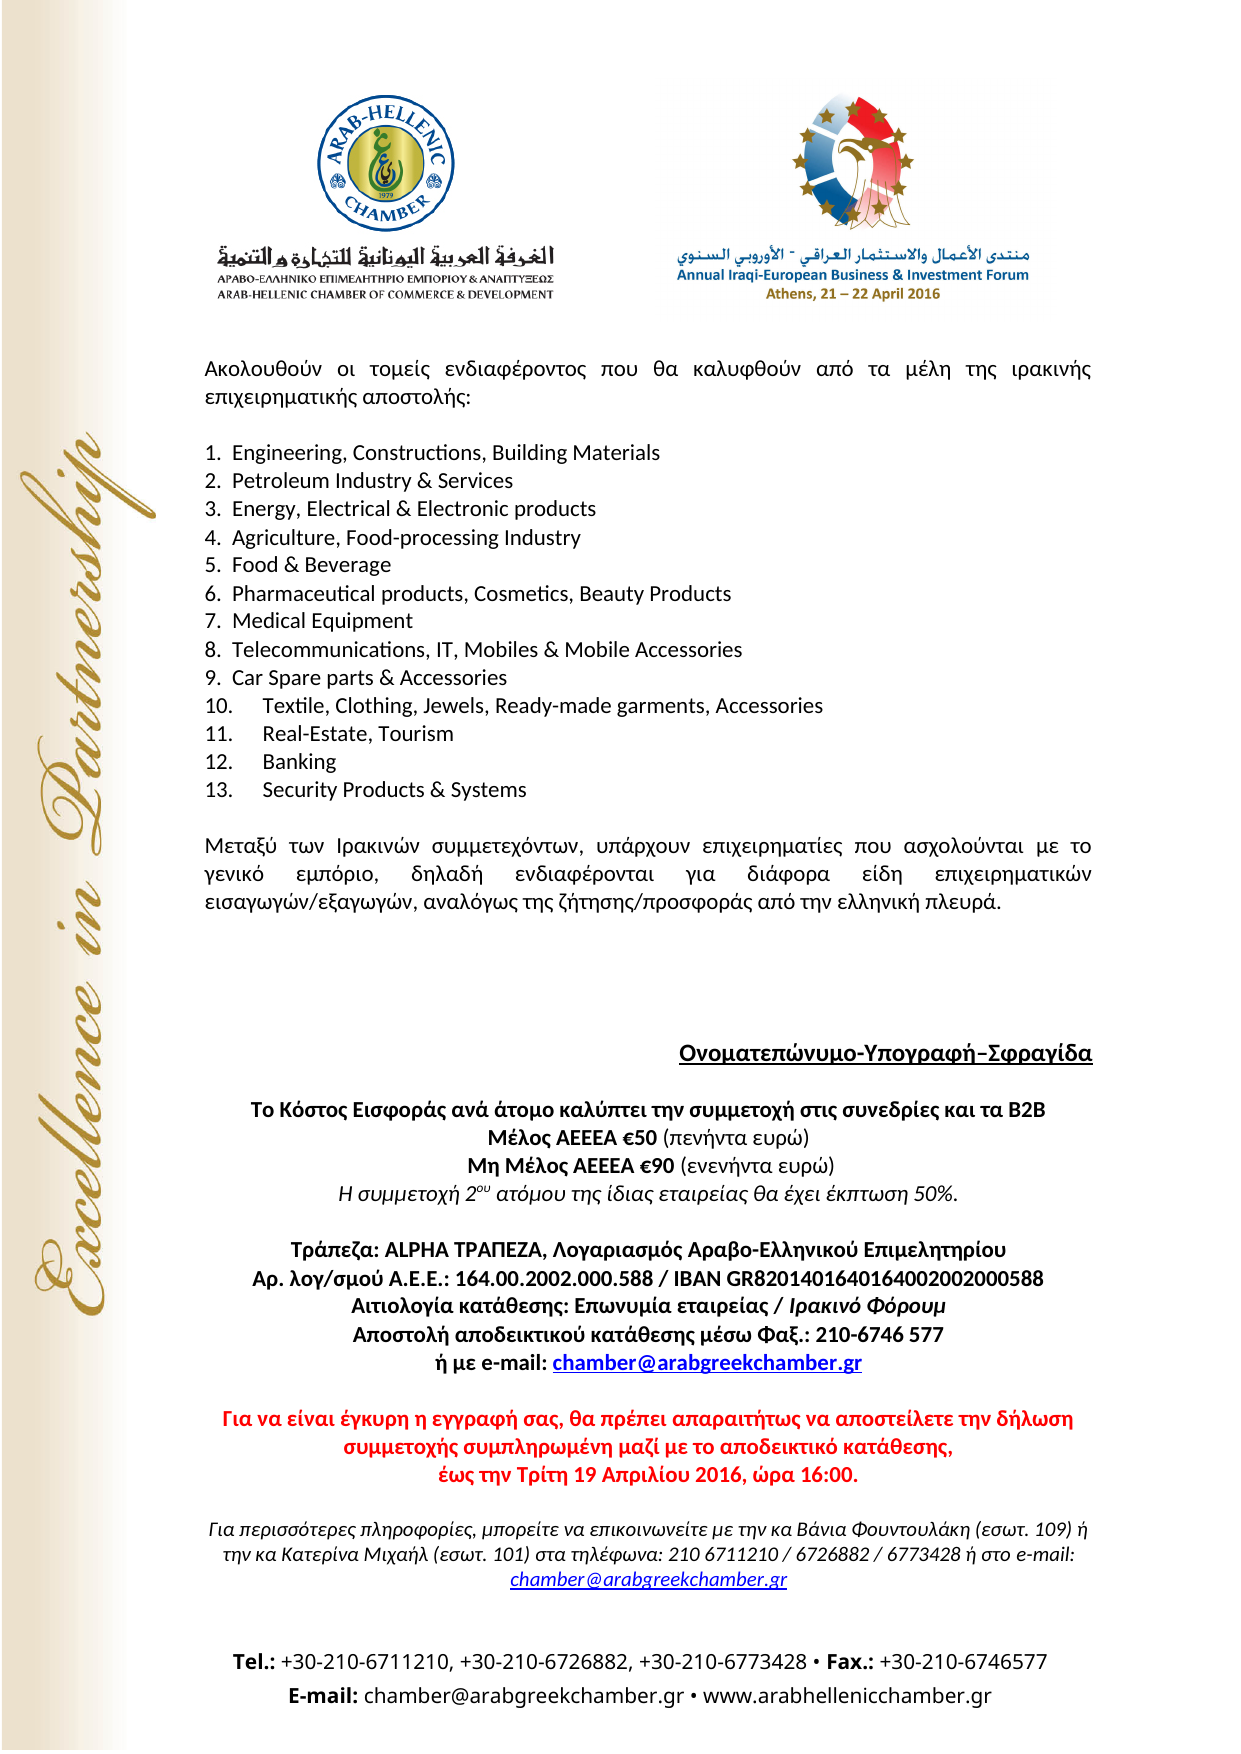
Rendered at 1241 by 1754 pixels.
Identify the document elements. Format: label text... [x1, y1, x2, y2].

text Για περισσότερες πληροφορίες, μπορείτε να επικοινωνείτε με την κα Βάνια Φουντουλάκη (εσωτ. 109) ή την κα Κατερίνα Μιχαήλ (εσωτ. 101) στα τηλέφωνα: 210 6711210 / 6726882 / 6773428 ή στο e-mail: chamber@arabgreekchamber.gr [187, 1516, 1093, 1592]
text Τράπεζα: ΑLPHA ΤΡΑΠΕΖΑ, Λογαριασμός Aραβο-Ελληνικού Επιμελητηρίου [187, 1236, 1093, 1264]
list Food & Beverage [187, 551, 1093, 579]
text έως την Τρίτη 19 Απριλίου 2016, ώρα 16:00. [187, 1460, 1093, 1488]
text ή με e-mail: chamber@arabgreekchamber.gr [187, 1348, 1093, 1376]
text Αιτιολογία κατάθεσης: Επωνυμία εταιρείας / Ιρακινό Φόρουμ [187, 1292, 1093, 1320]
text Το Κόστος Εισφοράς ανά άτομο καλύπτει την συμμετοχή στις συνεδρίες και τα Β2Β [187, 1096, 1093, 1123]
picture [217, 95, 554, 299]
list Engineering, Constructions, Building Materials [187, 438, 1093, 467]
list Agriculture, Food-processing Industry [187, 523, 1093, 551]
text Για να είναι έγκυρη η εγγραφή σας, θα πρέπει απαραιτήτως να αποστείλετε την δήλωση συμμετοχής συμπληρωμένη μαζί με το αποδεικτικό κατάθεσης, [187, 1404, 1093, 1460]
text Ονοματεπώνυμο-Υπογραφή–Σφραγίδα [187, 1037, 1093, 1067]
list Telecommunications, IT, Mobiles & Mobile Accessories [187, 635, 1093, 663]
text Μεταξύ των Ιρακινών συμμετεχόντων, υπάρχουν επιχειρηματίες που ασχολούνται με το γενικό εμπόριο, δηλαδή ενδιαφέρονται για διάφορα είδη επιχειρηματικών εισαγωγών/εξαγωγών, αναλόγως της ζήτησης/προσφοράς από την ελληνική πλευρά. [187, 831, 1093, 915]
text Ακολουθούν οι τομείς ενδιαφέροντος που θα καλυφθούν από τα μέλη της ιρακινής επιχειρηματικής αποστολής: [187, 354, 1093, 411]
list Textile, Clothing, Jewels, Ready-made garments, Accessories [187, 691, 1093, 719]
list Medical Equipment [187, 607, 1093, 635]
text Η συμμετοχή 2ου ατόμου της ίδιας εταιρείας θα έχει έκπτωση 50%. [187, 1179, 1093, 1208]
list Real-Estate, Tourism [187, 719, 1093, 747]
list Banking [187, 747, 1093, 775]
text Αποστολή αποδεικτικού κατάθεσης μέσω Φαξ.: 210-6746 577 [187, 1320, 1093, 1348]
picture [1, 0, 186, 1748]
picture [654, 78, 1057, 322]
text Aρ. λογ/σμού A.E.E.: 164.00.2002.000.588 / IBAN GR8201401640164002002000588 [187, 1264, 1093, 1292]
list Petroleum Industry & Services [187, 467, 1093, 494]
text Μη Μέλος ΑΕΕΕΑ €90 (ενενήντα ευρώ) [187, 1152, 1093, 1179]
text Μέλος ΑΕΕΕΑ €50 (πενήντα ευρώ) [187, 1123, 1093, 1152]
list Car Spare parts & Accessories [187, 663, 1093, 691]
list Pharmaceutical products, Cosmetics, Beauty Products [187, 579, 1093, 607]
list Energy, Electrical & Electronic products [187, 494, 1093, 523]
list Security Products & Systems [187, 775, 1093, 803]
